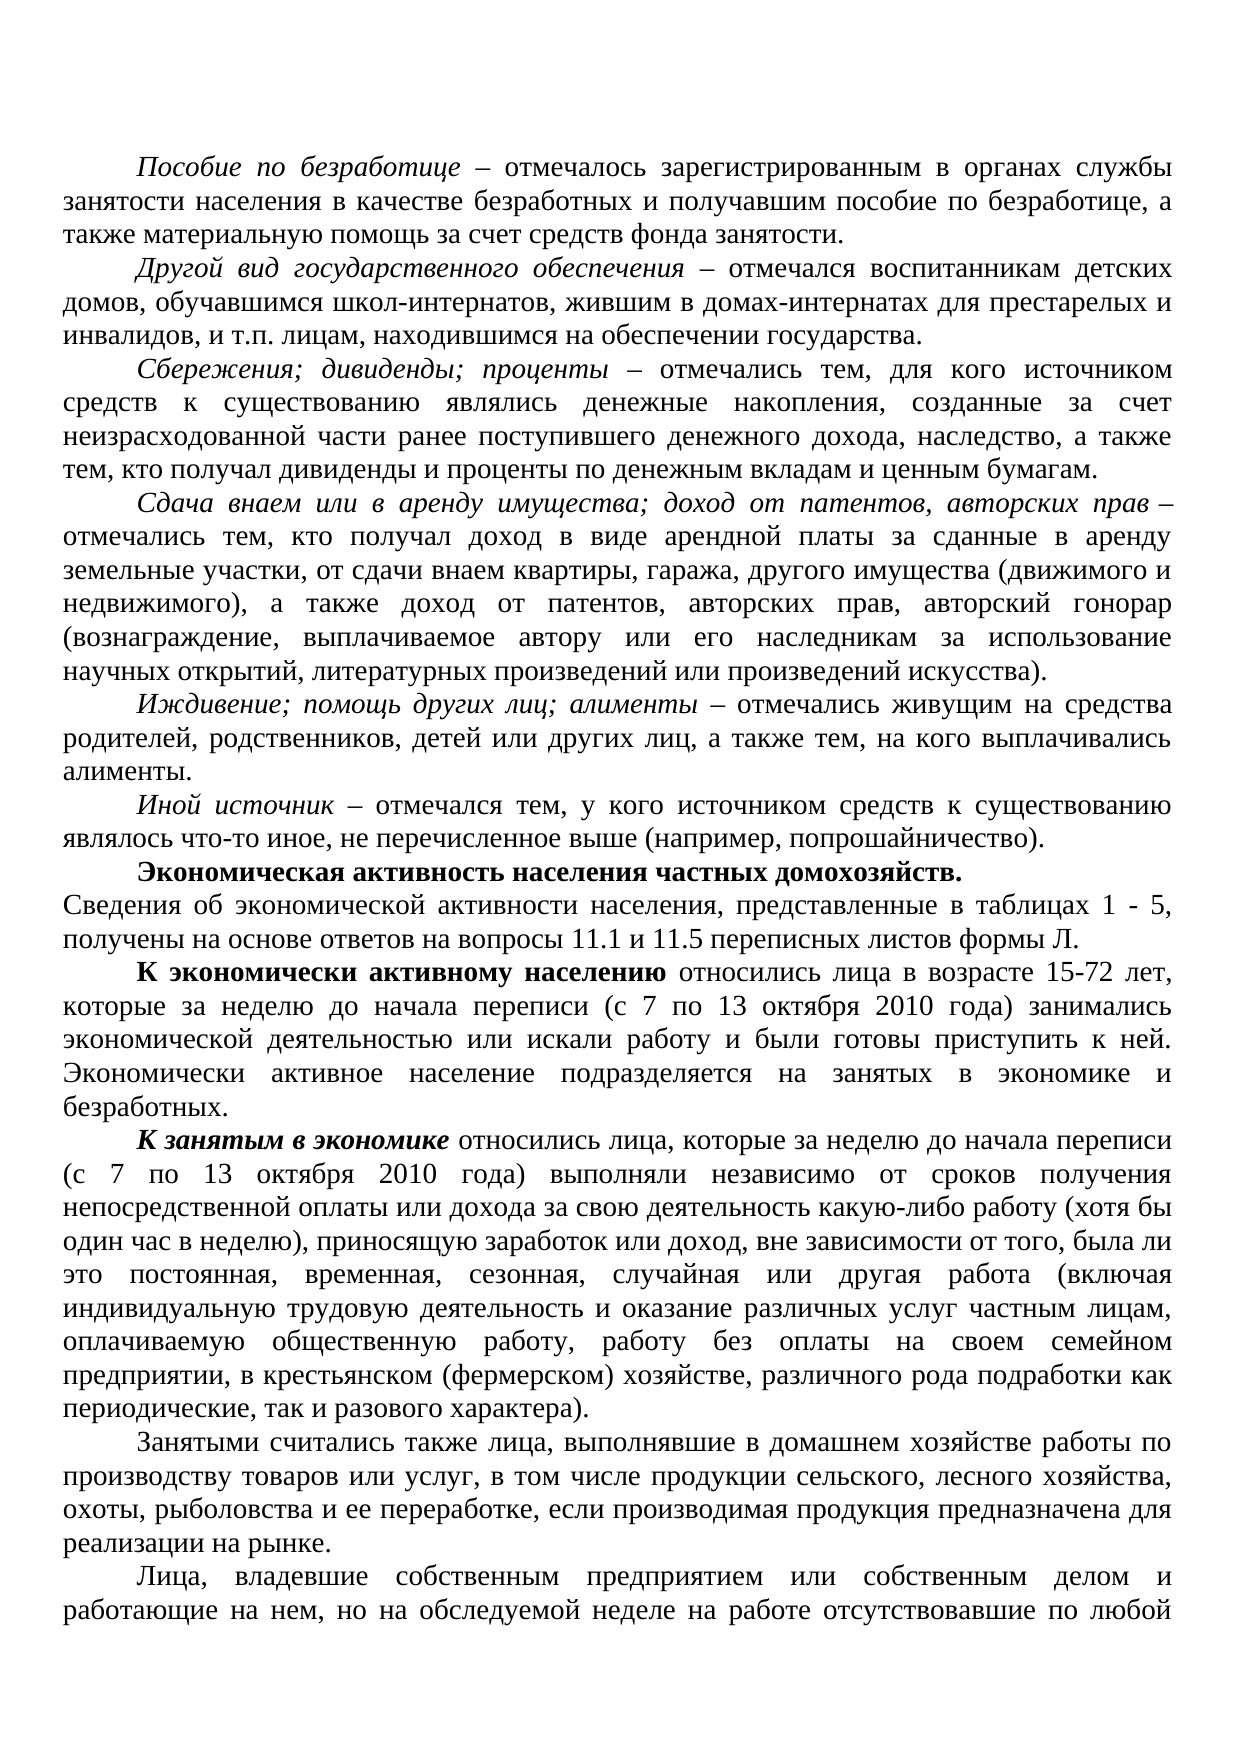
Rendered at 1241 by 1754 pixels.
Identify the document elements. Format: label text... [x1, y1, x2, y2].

text Иждивение; помощь других лиц; алименты – отмечались живущим на средства родителей, родственников, детей или других лиц, а также тем, на кого выплачивались алименты. [63, 686, 1173, 787]
text Сбережения; дивиденды; проценты – отмечались тем, для кого источником средств к существованию являлись денежные накопления, созданные за счет неизрасходованной части ранее поступившего денежного дохода, наследство, а также тем, кто получал дивиденды и проценты по денежным вкладам и ценным бумагам. [63, 351, 1173, 485]
text Иной источник – отмечался тем, у кого источником средств к существованию являлось что-то иное, не перечисленное выше (например, попрошайничество). [63, 787, 1173, 854]
text Другой вид государственного обеспечения – отмечался воспитанникам детских домов, обучавшимся школ-интернатов, жившим в домах-интернатах для престарелых и инвалидов, и т.п. лицам, находившимся на обеспечении государства. [63, 250, 1173, 351]
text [63, 1558, 1173, 1625]
text Сведения об экономической активности населения, представленные в таблицах 1 - 5, получены на основе ответов на вопросы 11.1 и 11.5 переписных листов формы Л. [63, 887, 1173, 954]
text Пособие по безработице – отмечалось зарегистрированным в органах службы занятости населения в качестве безработных и получавшим пособие по безработице, а также материальную помощь за счет средств фонда занятости. [63, 149, 1173, 250]
text Занятыми считались также лица, выполнявшие в домашнем хозяйстве работы по производству товаров или услуг, в том числе продукции сельского, лесного хозяйства, охоты, рыболовства и ее переработке, если производимая продукция предназначена для реализации на рынке. [63, 1424, 1173, 1558]
text К экономически активному населению относились лица в возрасте 15-72 лет, которые за неделю до начала переписи (с 7 по 13 октября 2010 года) занимались экономической деятельностью или искали работу и были готовы приступить к ней. Экономически активное население подразделяется на занятых в экономике и безработных. [63, 954, 1173, 1122]
text Сдача внаем или в аренду имущества; доход от патентов, авторских прав – отмечались тем, кто получал доход в виде арендной платы за сданные в аренду земельные участки, от сдачи внаем квартиры, гаража, другого имущества (движимого и недвижимого), а также доход от патентов, авторских прав, авторский гонорар (вознаграждение, выплачиваемое автору или его наследникам за использование научных открытий, литературных произведений или произведений искусства). [63, 485, 1173, 686]
text Экономическая активность населения частных домохозяйств. [63, 854, 1173, 887]
text К занятым в экономике относились лица, которые за неделю до начала переписи (с 7 по 13 октября 2010 года) выполняли независимо от сроков получения непосредственной оплаты или дохода за свою деятельность какую-либо работу (хотя бы один час в неделю), приносящую заработок или доход, вне зависимости от того, была ли это постоянная, временная, сезонная, случайная или другая работа (включая индивидуальную трудовую деятельность и оказание различных услуг частным лицам, оплачиваемую общественную работу, работу без оплаты на своем семейном предприятии, в крестьянском (фермерском) хозяйстве, различного рода подработки как периодические, так и разового характера). [63, 1122, 1173, 1424]
